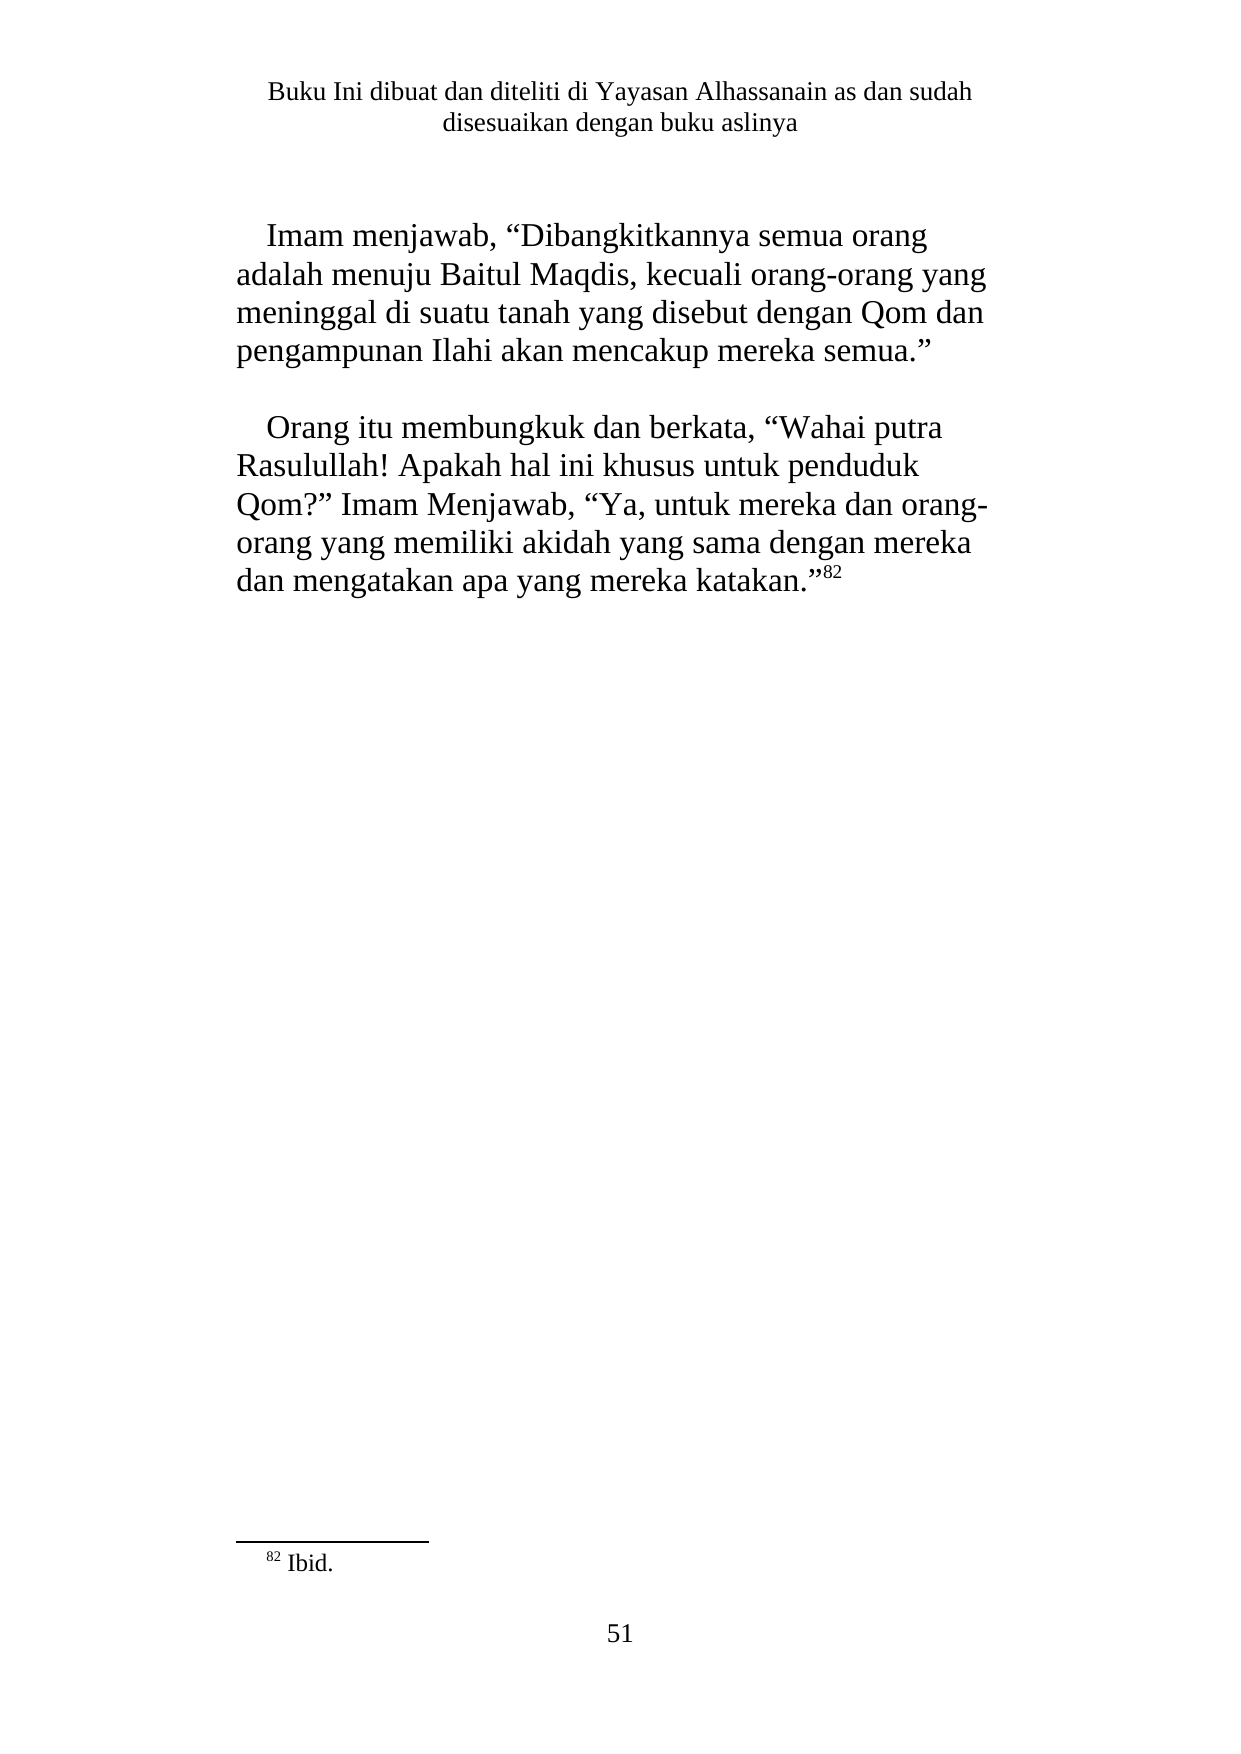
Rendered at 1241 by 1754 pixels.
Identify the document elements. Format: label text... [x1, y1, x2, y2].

text Imam menjawab, “Dibangkitkannya semua orang adalah menuju Baitul Maqdis, kecuali orang-orang yang meninggal di suatu tanah yang disebut dengan Qom dan pengampunan Ilahi akan mencakup mereka semua.” [236, 216, 1004, 369]
text Orang itu membungkuk dan berkata, “Wahai putra Rasulullah! Apakah hal ini khusus untuk penduduk Qom?” Imam Menjawab, “Ya, untuk mereka dan orang-orang yang memiliki akidah yang sama dengan mereka dan mengatakan apa yang mereka katakan.” [236, 407, 1004, 599]
